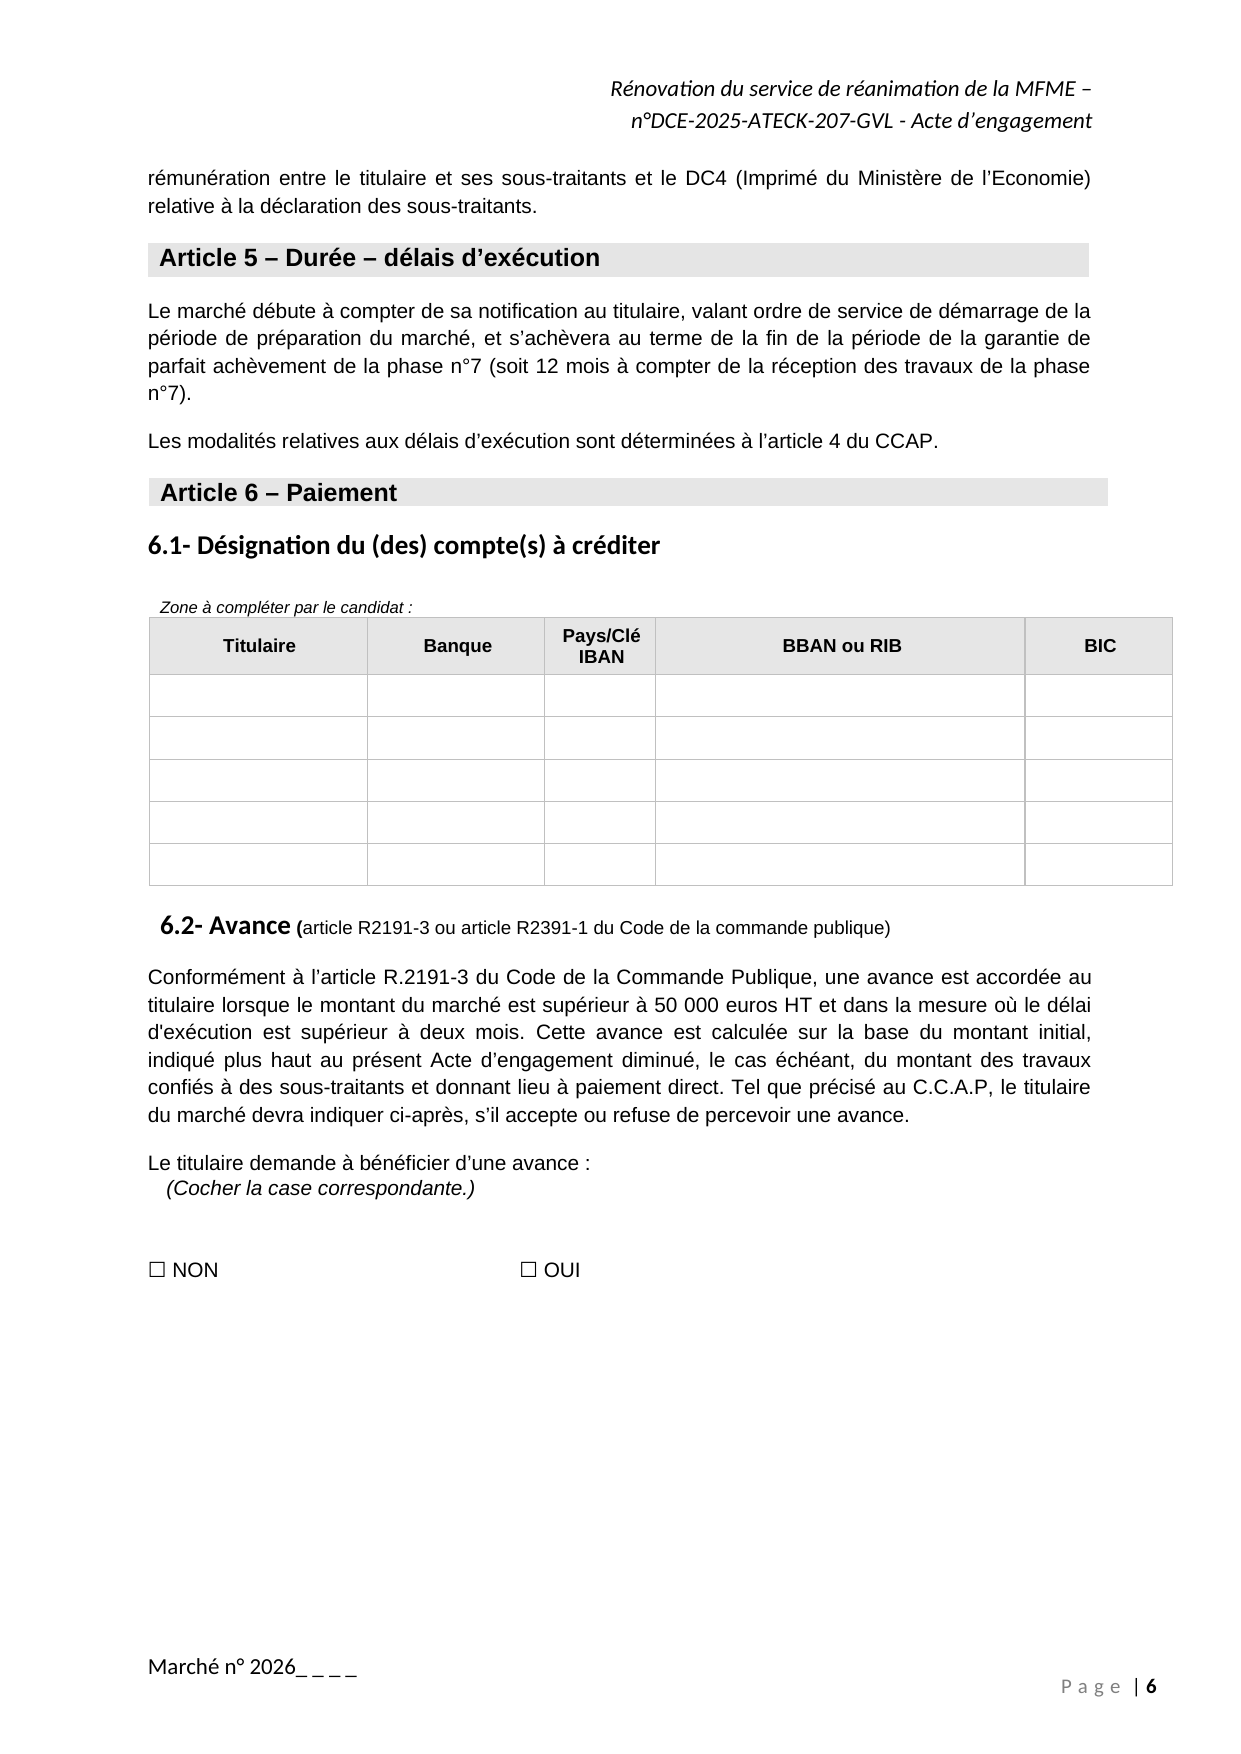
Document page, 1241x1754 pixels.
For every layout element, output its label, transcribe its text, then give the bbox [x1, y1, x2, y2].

table_cell [368, 675, 544, 716]
table_header Article 5 – Durée – délais d’exécution [148, 243, 1089, 277]
table_header Titulaire [150, 618, 367, 674]
table_cell [656, 717, 1024, 758]
table_cell [150, 802, 367, 843]
table_cell [656, 802, 1024, 843]
table_cell [545, 844, 655, 885]
table_cell [1026, 844, 1172, 885]
table_cell [545, 760, 655, 801]
text NON OUI [148, 1255, 1093, 1284]
table_cell [150, 760, 367, 801]
table_cell [1026, 675, 1172, 716]
table_cell [368, 760, 544, 801]
table_cell [1026, 760, 1172, 801]
text Zone à compléter par le candidat : [160, 598, 1081, 617]
table_cell [545, 802, 655, 843]
table_cell [545, 675, 655, 716]
table_cell [150, 717, 367, 758]
table_header Pays/Clé IBAN [545, 618, 655, 674]
text (Cocher la case correspondante.) [166, 1175, 1093, 1199]
table_cell [368, 802, 544, 843]
table_cell [656, 675, 1024, 716]
table_cell [150, 844, 367, 885]
table_cell [1026, 802, 1172, 843]
text 6.2- Avance (article R2191-3 ou article R2391-1 du Code de la commande publique) [160, 908, 1081, 941]
table_header Article 6 – Paiement [149, 478, 1108, 506]
subtitle 6.1- Désignation du (des) compte(s) à créditer [148, 528, 1093, 561]
text Le titulaire demande à bénéficier d’une avance : [148, 1151, 1093, 1175]
table_cell [150, 675, 367, 716]
text Les modalités relatives aux délais d’exécution sont déterminées à l’article 4 du CCAP. [148, 429, 1093, 453]
table_header BBAN ou RIB [656, 618, 1024, 674]
text Conformément à l’article R.2191-3 du Code de la Commande Publique, une avance est accordée au titulaire lorsque le montant du marché est supérieur à 50 000 euros HT et dans la mesure où le délai d'exécution est supérieur à deux mois. Cette avance est calculée sur la base du montant initial, indiqué plus haut au présent Acte d’engagement diminué, le cas échéant, du montant des travaux confiés à des sous-traitants et donnant lieu à paiement direct. Tel que précisé au C.C.A.P, le titulaire du marché devra indiquer ci-après, s’il accepte ou refuse de percevoir une avance. [148, 965, 1093, 1126]
table_cell [368, 717, 544, 758]
table_cell [656, 844, 1024, 885]
table_cell [1026, 717, 1172, 758]
text Le marché débute à compter de sa notification au titulaire, valant ordre de service de démarrage de la période de préparation du marché, et s’achèvera au terme de la fin de la période de la garantie de parfait achèvement de la phase n°7 (soit 12 mois à compter de la réception des travaux de la phase n°7). [148, 298, 1093, 405]
table_cell [545, 717, 655, 758]
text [148, 166, 1093, 218]
table_cell [368, 844, 544, 885]
table_cell [656, 760, 1024, 801]
table_header BIC [1026, 618, 1172, 674]
table_header Banque [368, 618, 544, 674]
